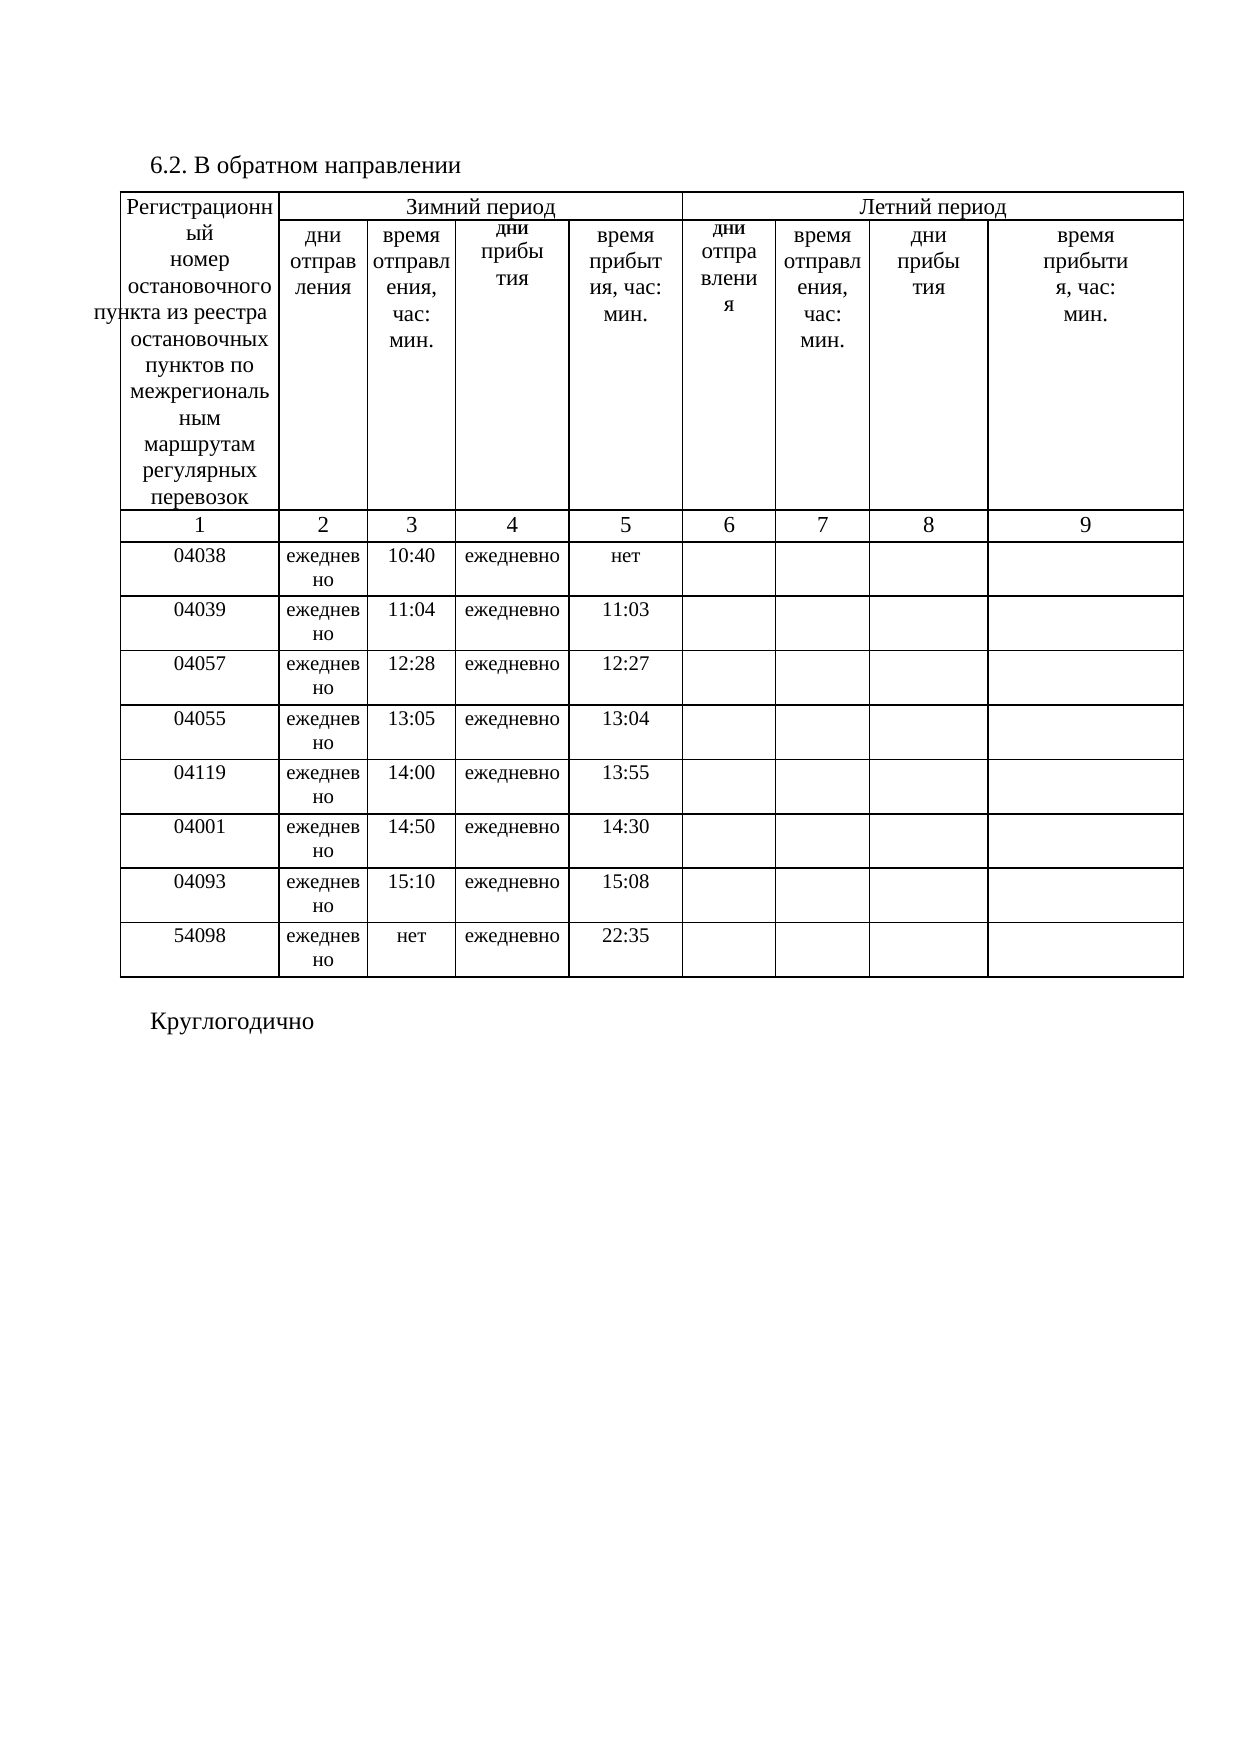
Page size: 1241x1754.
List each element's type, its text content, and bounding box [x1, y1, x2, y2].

table_cell [683, 706, 775, 758]
text 6.2. В обратном направлении [150, 150, 1090, 179]
table_cell [870, 543, 987, 595]
table_cell [989, 869, 1183, 922]
table_cell 13:05 [368, 706, 455, 758]
table_cell ежедневно [280, 543, 367, 595]
table_cell [776, 597, 869, 650]
table_cell нет [570, 543, 682, 595]
table_cell 13:55 [570, 760, 682, 813]
table_cell 04055 [121, 706, 278, 758]
table_cell ежедневно [456, 706, 568, 758]
table_cell [870, 869, 987, 922]
table_cell [683, 923, 775, 976]
table_cell 14:30 [570, 815, 682, 867]
table_cell ежедневно [456, 597, 568, 650]
table_cell ежедневно [280, 923, 367, 976]
table_cell [683, 597, 775, 650]
table_cell [870, 597, 987, 650]
table_cell [683, 869, 775, 922]
table_cell 04039 [121, 597, 278, 650]
table_cell [989, 760, 1183, 813]
table_cell [776, 815, 869, 867]
table_cell 2 [280, 511, 367, 541]
table_cell время прибыти я, час: мин. [989, 221, 1183, 509]
table_cell время отправл ения, час: мин. [776, 221, 869, 509]
table_cell [683, 760, 775, 813]
table_cell [989, 651, 1183, 704]
table_cell [989, 923, 1183, 976]
table_cell 11:04 [368, 597, 455, 650]
table_cell [776, 923, 869, 976]
table_cell [989, 815, 1183, 867]
table_cell [776, 706, 869, 758]
table_cell время прибыт ия, час: мин. [570, 221, 682, 509]
table_cell [989, 597, 1183, 650]
table_cell ежедневно [456, 760, 568, 813]
table_cell 10:40 [368, 543, 455, 595]
table_header Летний период [683, 193, 1183, 219]
table_cell 3 [368, 511, 455, 541]
table_cell 9 [989, 511, 1183, 541]
table_cell дни отправ ления [280, 221, 367, 509]
table_cell ежедневно [456, 651, 568, 704]
table_cell [870, 760, 987, 813]
table_cell 14:50 [368, 815, 455, 867]
table_cell ДНИ прибы тия [456, 221, 568, 509]
table_cell 15:08 [570, 869, 682, 922]
table_cell ежедневно [280, 815, 367, 867]
table_cell 12:27 [570, 651, 682, 704]
table_cell ежедневно [456, 869, 568, 922]
table_cell ежедневно [456, 543, 568, 595]
table_cell [776, 651, 869, 704]
table_cell 04093 [121, 869, 278, 922]
table_cell 04057 [121, 651, 278, 704]
table_cell 04038 [121, 543, 278, 595]
table_cell [776, 543, 869, 595]
table_cell [776, 760, 869, 813]
table_cell [989, 543, 1183, 595]
table_cell ежедневно [456, 815, 568, 867]
table_cell 13:04 [570, 706, 682, 758]
table_cell 8 [870, 511, 987, 541]
table_cell [683, 651, 775, 704]
table_cell 22:35 [570, 923, 682, 976]
table_cell 1 [121, 511, 278, 541]
table_cell [683, 815, 775, 867]
table_cell [870, 651, 987, 704]
table_cell 7 [776, 511, 869, 541]
table_cell время отправл ения, час: мин. [368, 221, 455, 509]
table_cell ежедневно [280, 706, 367, 758]
table_cell нет [368, 923, 455, 976]
table_cell 5 [570, 511, 682, 541]
table_header Зимний период [280, 193, 682, 219]
table_cell дни прибы тия [870, 221, 987, 509]
table_cell [870, 706, 987, 758]
table_cell [870, 923, 987, 976]
table_cell [683, 543, 775, 595]
text Круглогодично [150, 1006, 1090, 1035]
table_cell 11:03 [570, 597, 682, 650]
table_cell [776, 869, 869, 922]
table_cell [870, 815, 987, 867]
table_cell ДНИ отпра влени я [683, 221, 775, 509]
table_cell 4 [456, 511, 568, 541]
table_cell 14:00 [368, 760, 455, 813]
table_cell ежедневно [456, 923, 568, 976]
table_cell 04119 [121, 760, 278, 813]
table_cell ежедневно [280, 597, 367, 650]
table_cell 54098 [121, 923, 278, 976]
table_cell 12:28 [368, 651, 455, 704]
table_cell [989, 706, 1183, 758]
table_cell 15:10 [368, 869, 455, 922]
table_cell 6 [683, 511, 775, 541]
table_cell ежедневно [280, 869, 367, 922]
table_cell ежедневно [280, 760, 367, 813]
table_cell 04001 [121, 815, 278, 867]
table_header Регистрационный номер остановочного пункта из реестра остановочных пунктов по межрегиональным маршрутам регулярных перевозок [121, 193, 278, 509]
table_cell ежедневно [280, 651, 367, 704]
